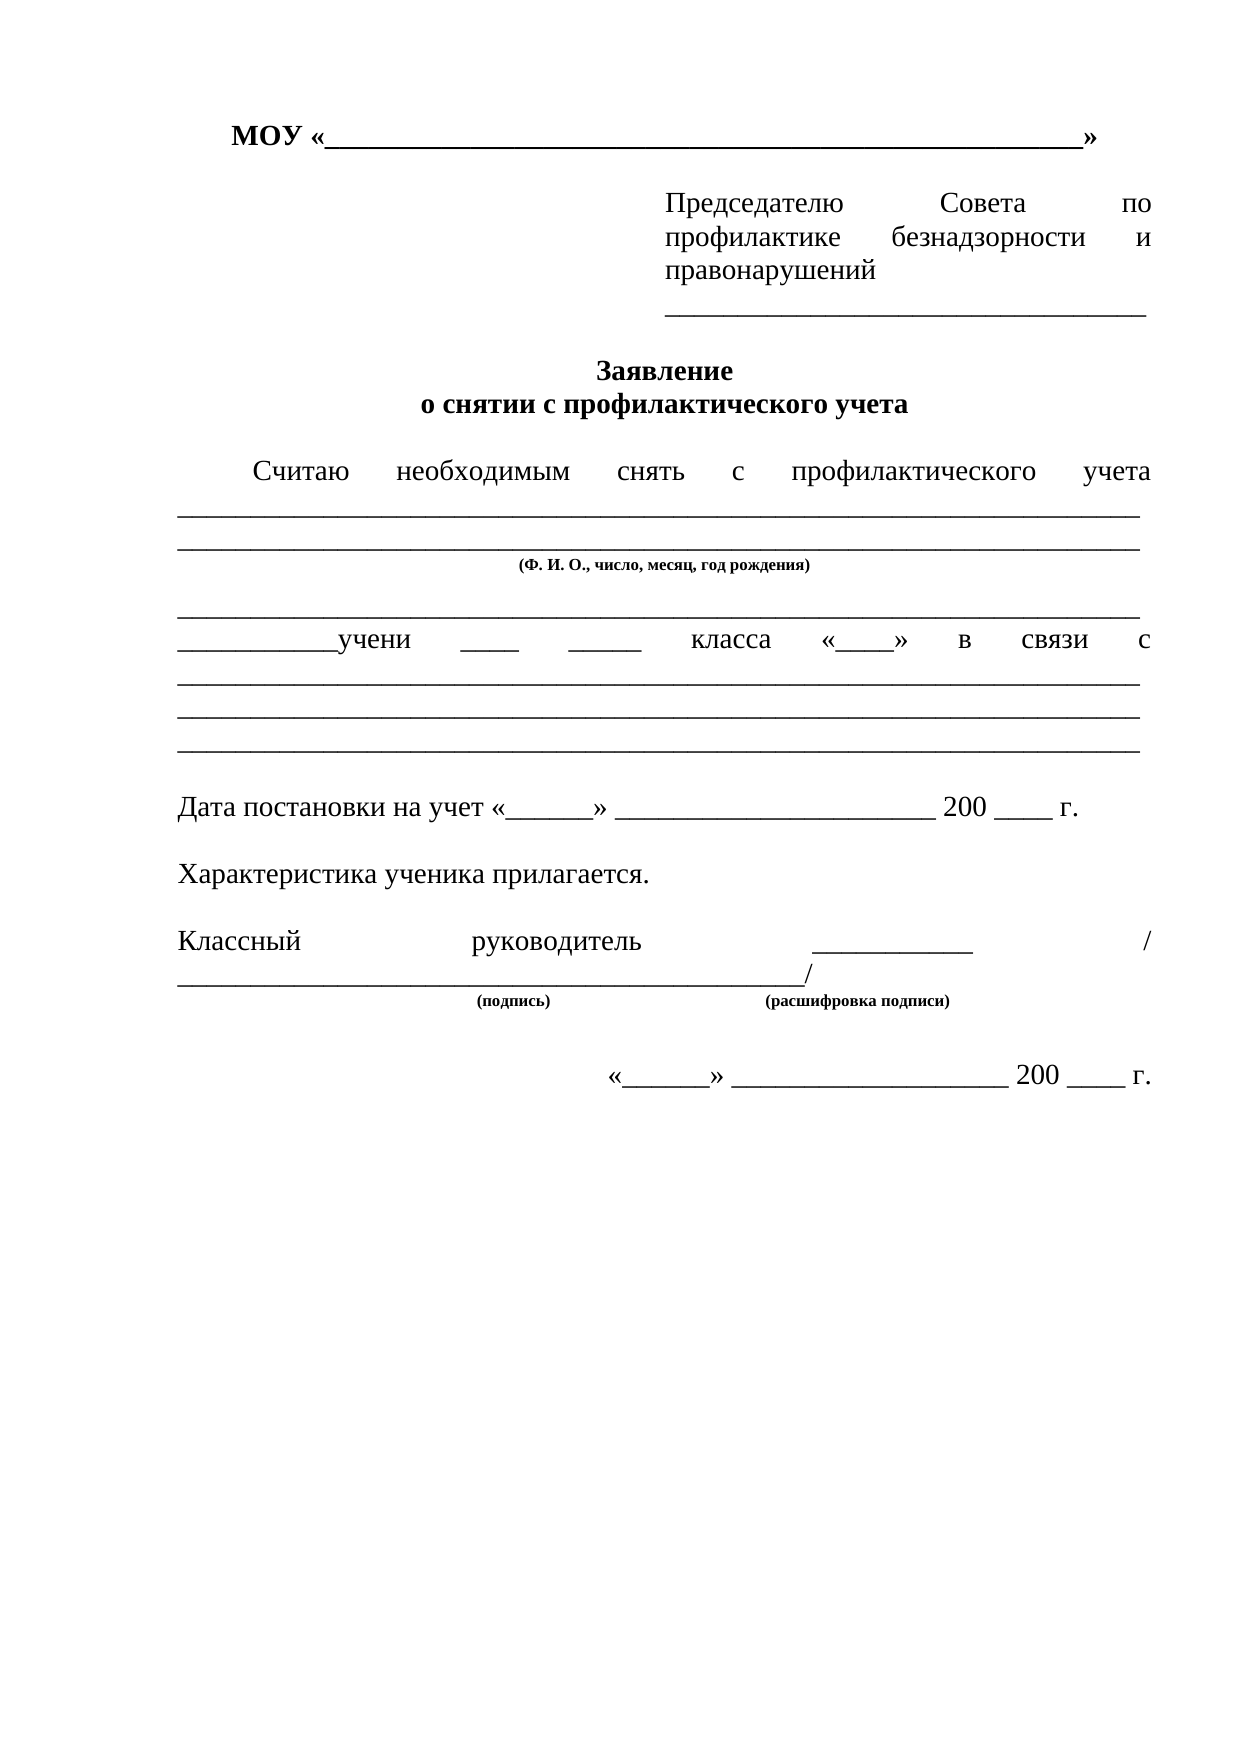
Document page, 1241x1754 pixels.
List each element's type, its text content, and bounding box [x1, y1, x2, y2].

text (Ф. И. О., число, месяц, год рождения) [177, 554, 1152, 588]
text Председателю Совета по профилактике безнадзорности и правонарушений [665, 185, 1152, 286]
text Считаю необходимым снять с профилактического учета ____________________________________________________________________________________________________________________________________ [177, 453, 1152, 554]
text _________________________________ [665, 286, 1152, 319]
text Заявление [177, 353, 1152, 386]
text о снятии с профилактического учета [177, 386, 1152, 420]
text «______» ___________________ 200 ____ г. [177, 1057, 1152, 1091]
text _____________________________________________________________________________учени ____ _____ класса «____» в связи с ______________________________________________________________________________________________________________________________________________________________________________________________________ [177, 588, 1152, 755]
text Дата постановки на учет «______» ______________________ 200 ____ г. [177, 789, 1152, 822]
text Характеристика ученика прилагается. [177, 856, 1152, 889]
text МОУ «____________________________________________________» [177, 118, 1152, 152]
text Классный руководитель ___________ / ___________________________________________/ [177, 923, 1152, 990]
text (подпись) (расшифровка подписи) [177, 990, 1152, 1024]
